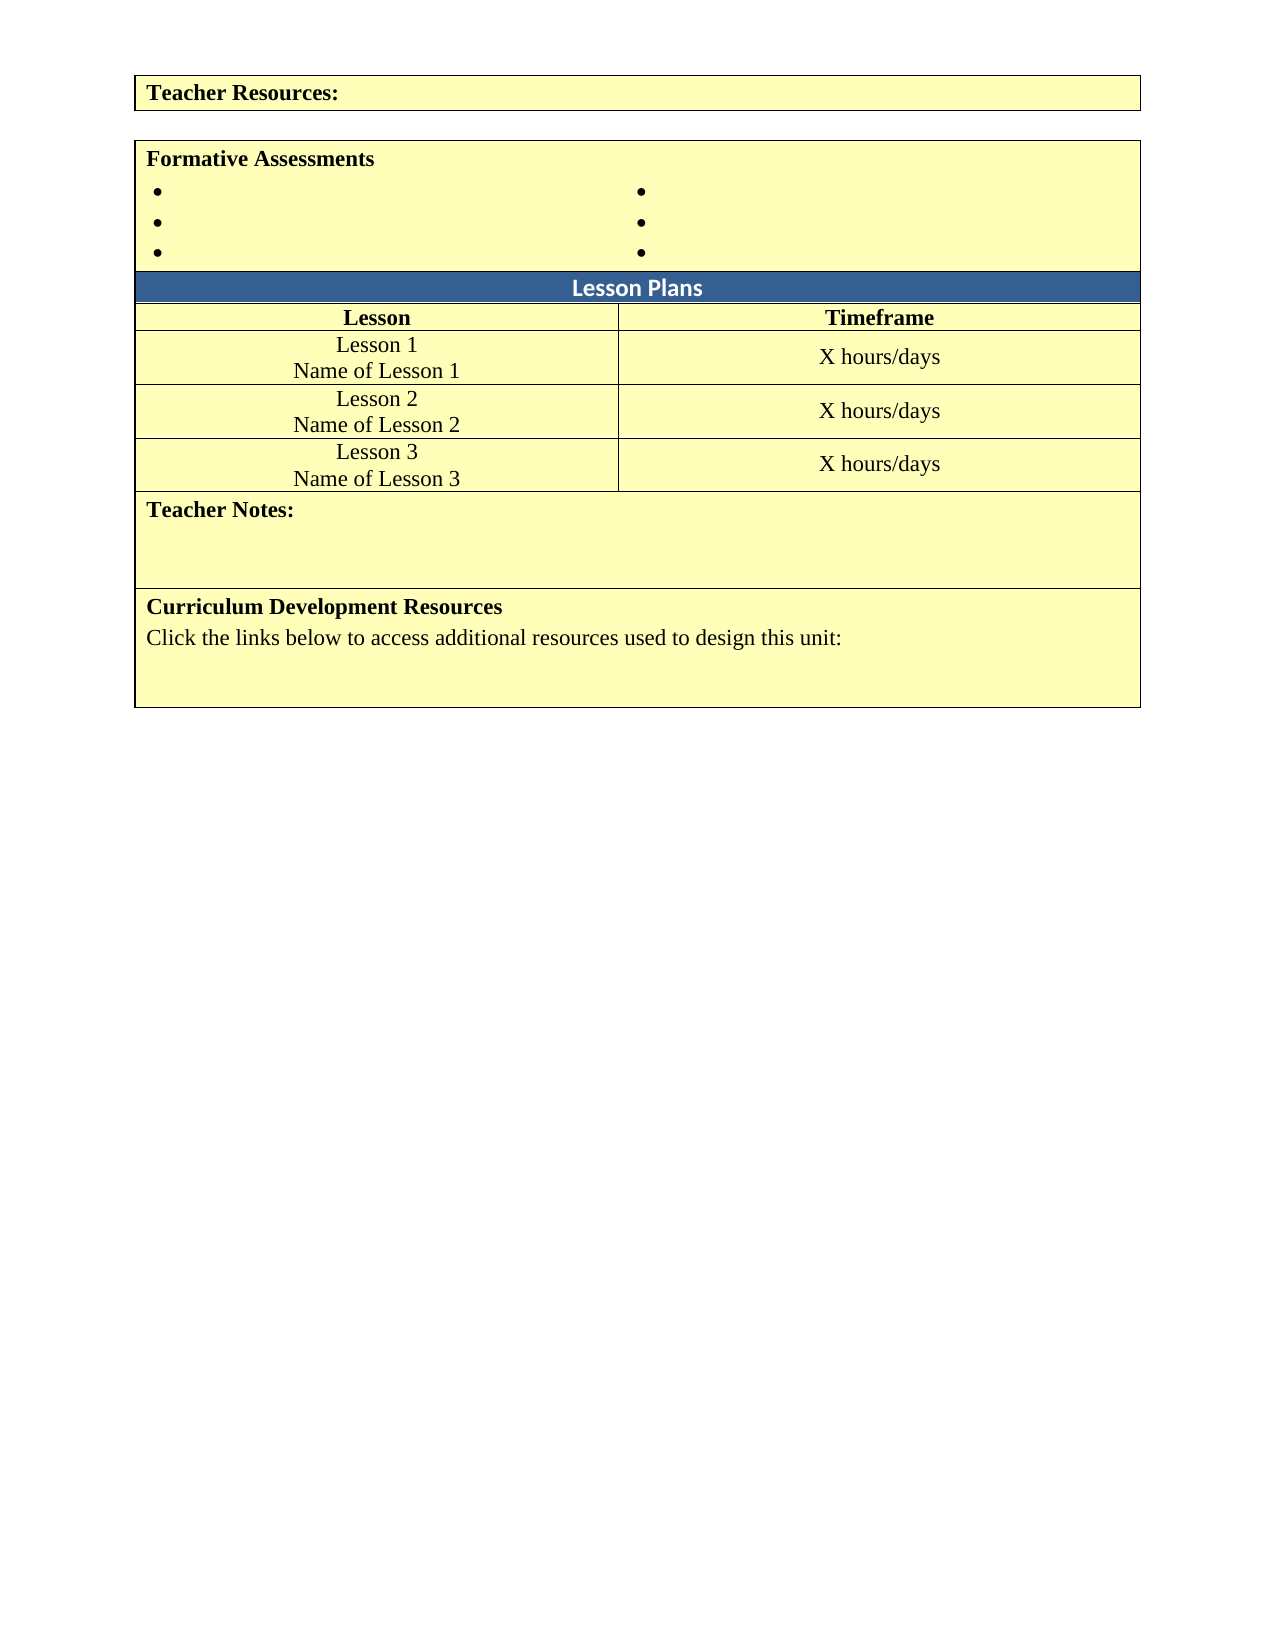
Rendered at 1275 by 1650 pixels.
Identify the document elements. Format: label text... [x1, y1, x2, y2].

table_cell [619, 175, 1140, 271]
table_cell Lesson [136, 304, 618, 330]
table_cell X hours/days [619, 331, 1140, 384]
table_cell Teacher Notes: [136, 492, 1140, 588]
table_header Formative Assessments [136, 141, 1140, 175]
table_cell Teacher Resources: [136, 76, 1140, 110]
table_cell Lesson Plans [136, 272, 1140, 302]
table_cell Lesson 3 Name of Lesson 3 [136, 439, 618, 491]
table_cell [136, 175, 619, 271]
table_cell Lesson 1 Name of Lesson 1 [136, 331, 618, 384]
table_cell Timeframe [619, 304, 1140, 330]
table_cell X hours/days [619, 439, 1140, 491]
table_cell Curriculum Development Resources Click the links below to access additional resources used to design this unit: [136, 589, 1140, 707]
table_cell Lesson 2 Name of Lesson 2 [136, 385, 618, 437]
table_cell X hours/days [619, 385, 1140, 437]
